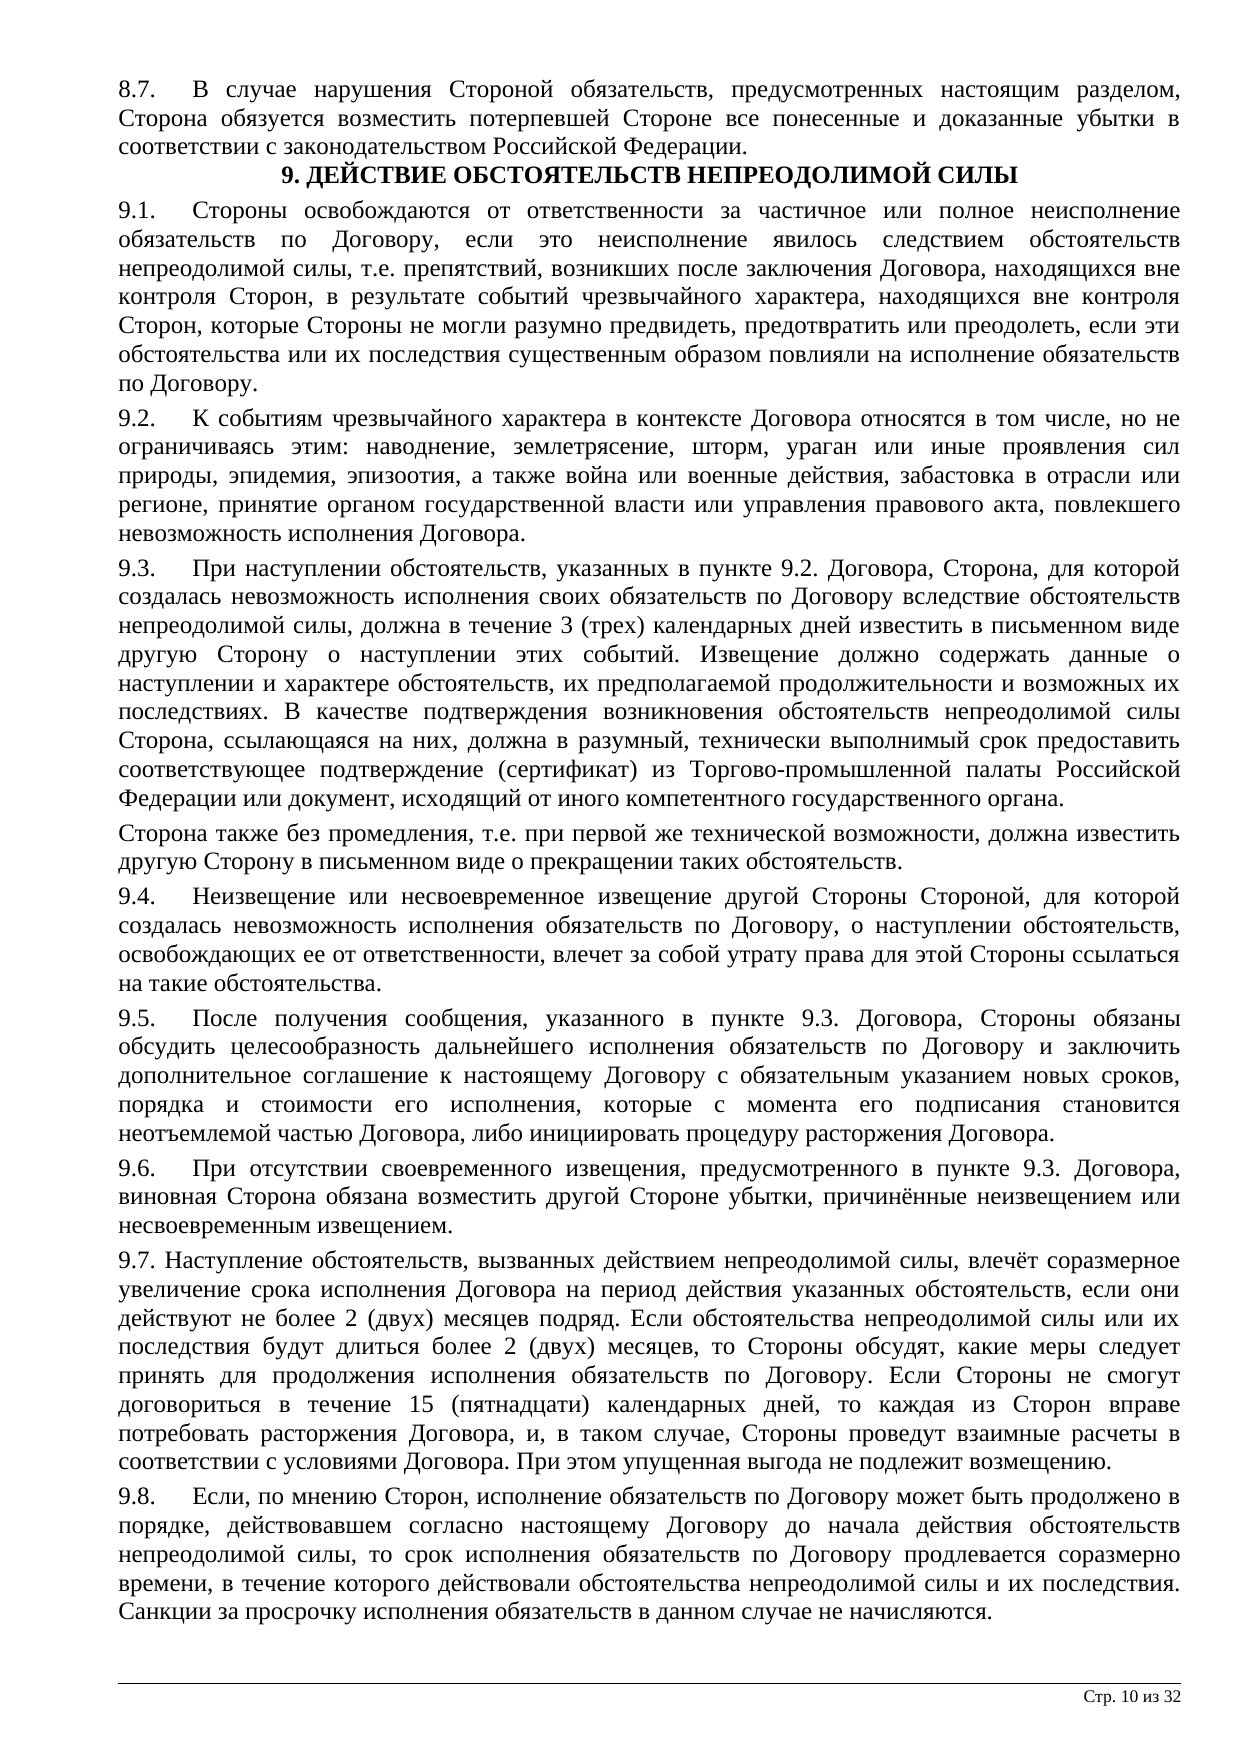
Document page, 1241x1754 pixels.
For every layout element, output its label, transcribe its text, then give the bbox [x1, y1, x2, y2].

text 9.4. Неизвещение или несвоевременное извещение другой Стороны Стороной, для которой создалась невозможность исполнения обязательств по Договору, о наступлении обстоятельств, освобождающих ее от ответственности, влечет за собой утрату права для этой Стороны ссылаться на такие обстоятельства. [118, 881, 1181, 996]
text 9.6. При отсутствии своевременного извещения, предусмотренного в пункте 9.3. Договора, виновная Сторона обязана возместить другой Стороне убытки, причинённые неизвещением или несвоевременным извещением. [118, 1153, 1181, 1239]
text 9.8. Если, по мнению Сторон, исполнение обязательств по Договору может быть продолжено в порядке, действовавшем согласно настоящему Договору до начала действия обстоятельств непреодолимой силы, то срок исполнения обязательств по Договору продлевается соразмерно времени, в течение которого действовали обстоятельства непреодолимой силы и их последствия. Санкции за просрочку исполнения обязательств в данном случае не начисляются. [118, 1481, 1181, 1625]
text 9.7. Наступление обстоятельств, вызванных действием непреодолимой силы, влечёт соразмерное увеличение срока исполнения Договора на период действия указанных обстоятельств, если они действуют не более 2 (двух) месяцев подряд. Если обстоятельства непреодолимой силы или их последствия будут длиться более 2 (двух) месяцев, то Стороны обсудят, какие меры следует принять для продолжения исполнения обязательств по Договору. Если Стороны не смогут договориться в течение 15 (пятнадцати) календарных дней, то каждая из Сторон вправе потребовать расторжения Договора, и, в таком случае, Стороны проведут взаимные расчеты в соответствии с условиями Договора. При этом упущенная выгода не подлежит возмещению. [118, 1245, 1181, 1475]
text 8.7. В случае нарушения Стороной обязательств, предусмотренных настоящим разделом, Сторона обязуется возместить потерпевшей Стороне все понесенные и доказанные убытки в соответствии с законодательством Российской Федерации. [118, 74, 1181, 160]
text 9. ДЕЙСТВИЕ ОБСТОЯТЕЛЬСТВ НЕПРЕОДОЛИМОЙ СИЛЫ [118, 160, 1181, 189]
text Сторона также без промедления, т.е. при первой же технической возможности, должна известить другую Сторону в письменном виде о прекращении таких обстоятельств. [118, 818, 1181, 875]
text 9.2. К событиям чрезвычайного характера в контексте Договора относятся в том числе, но не ограничиваясь этим: наводнение, землетрясение, шторм, ураган или иные проявления сил природы, эпидемия, эпизоотия, а также война или военные действия, забастовка в отрасли или регионе, принятие органом государственной власти или управления правового акта, повлекшего невозможность исполнения Договора. [118, 403, 1181, 546]
text 9.3. При наступлении обстоятельств, указанных в пункте 9.2. Договора, Сторона, для которой создалась невозможность исполнения своих обязательств по Договору вследствие обстоятельств непреодолимой силы, должна в течение 3 (трех) календарных дней известить в письменном виде другую Сторону о наступлении этих событий. Извещение должно содержать данные о наступлении и характере обстоятельств, их предполагаемой продолжительности и возможных их последствиях. В качестве подтверждения возникновения обстоятельств непреодолимой силы Сторона, ссылающаяся на них, должна в разумный, технически выполнимый срок предоставить соответствующее подтверждение (сертификат) из Торгово-промышленной палаты Российской Федерации или документ, исходящий от иного компетентного государственного органа. [118, 553, 1181, 811]
text 9.1. Стороны освобождаются от ответственности за частичное или полное неисполнение обязательств по Договору, если это неисполнение явилось следствием обстоятельств непреодолимой силы, т.е. препятствий, возникших после заключения Договора, находящихся вне контроля Сторон, в результате событий чрезвычайного характера, находящихся вне контроля Сторон, которые Стороны не могли разумно предвидеть, предотвратить или преодолеть, если эти обстоятельства или их последствия существенным образом повлияли на исполнение обязательств по Договору. [118, 195, 1181, 396]
text 9.5. После получения сообщения, указанного в пункте 9.3. Договора, Стороны обязаны обсудить целесообразность дальнейшего исполнения обязательств по Договору и заключить дополнительное соглашение к настоящему Договору с обязательным указанием новых сроков, порядка и стоимости его исполнения, которые с момента его подписания становится неотъемлемой частью Договора, либо инициировать процедуру расторжения Договора. [118, 1003, 1181, 1146]
